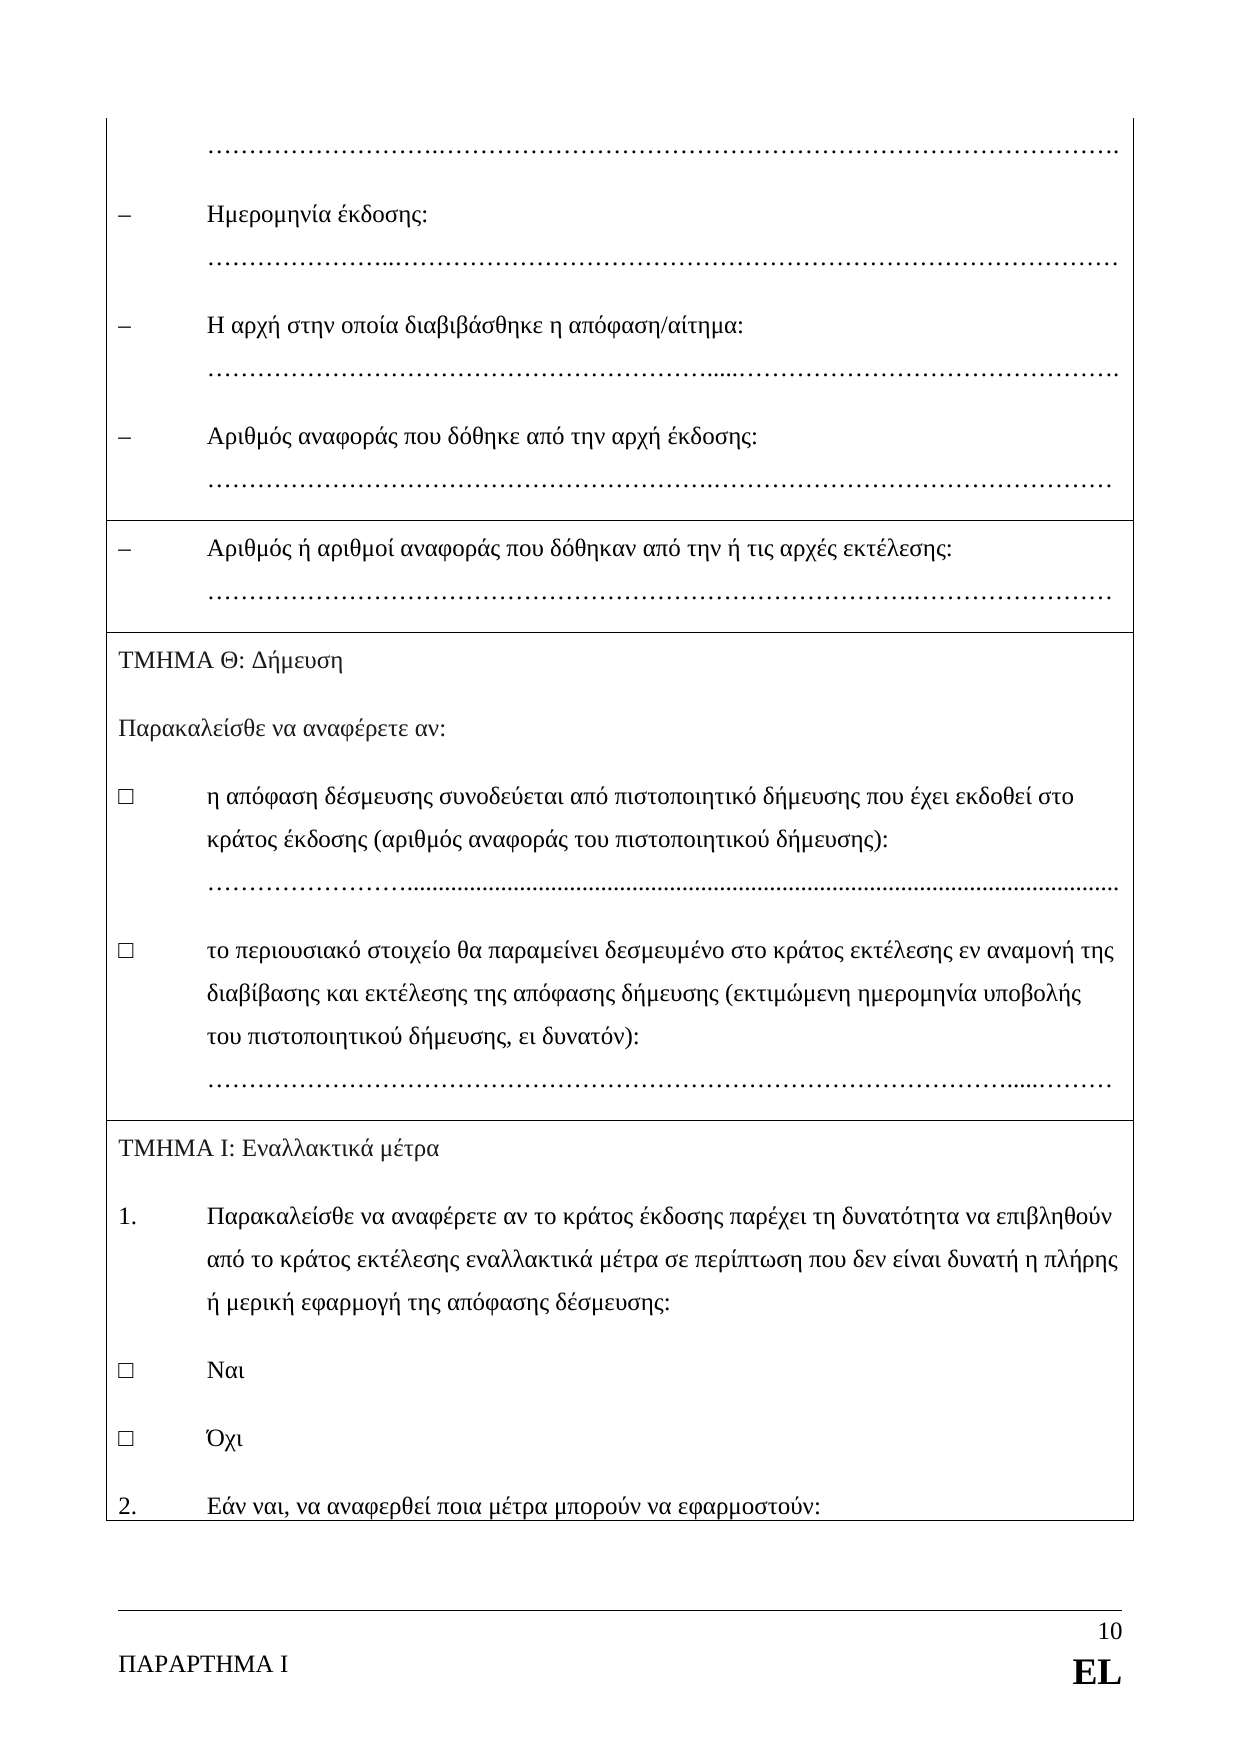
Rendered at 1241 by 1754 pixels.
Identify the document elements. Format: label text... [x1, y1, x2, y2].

table_cell ΤΜΗΜΑ Θ: Δήμευση [107, 633, 1133, 700]
table_cell Αριθμός ή αριθμοί αναφοράς που δόθηκαν από την ή τις αρχές εκτέλεσης: ………………………………………………………………………….…………………… [107, 521, 1133, 632]
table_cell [107, 1479, 1133, 1520]
table_cell Παρακαλείσθε να αναφέρετε αν: [107, 700, 1133, 768]
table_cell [107, 118, 1133, 186]
table_cell Η αρχή στην οποία διαβιβάσθηκε η απόφαση/αίτημα: …………………………………………………….....………………………………………. [107, 297, 1133, 408]
table_cell □ το περιουσιακό στοιχείο θα παραμείνει δεσμευμένο στο κράτος εκτέλεσης εν αναμονή της διαβίβασης και εκτέλεσης της απόφασης δήμευσης (εκτιμώμενη ημερομηνία υποβολής του πιστοποιητικού δήμευσης, ει δυνατόν): …………………………………………………………………………………….....……… [107, 923, 1133, 1120]
table_cell □ Ναι [107, 1343, 1133, 1411]
table_cell □ η απόφαση δέσμευσης συνοδεύεται από πιστοποιητικό δήμευσης που έχει εκδοθεί στο κράτος έκδοσης (αριθμός αναφοράς του πιστοποιητικού δήμευσης): …………………….................................................................................................................. [107, 768, 1133, 923]
table_cell □ Όχι [107, 1411, 1133, 1479]
table_cell Αριθμός αναφοράς που δόθηκε από την αρχή έκδοσης: …………………………………………………….………………………………………… [107, 409, 1133, 519]
table_cell ΤΜΗΜΑ Ι: Εναλλακτικά μέτρα [107, 1121, 1133, 1188]
table_cell Ημερομηνία έκδοσης: …………………..…………………………………………………………………………… [107, 186, 1133, 297]
table_cell 1. Παρακαλείσθε να αναφέρετε αν το κράτος έκδοσης παρέχει τη δυνατότητα να επιβληθούν από το κράτος εκτέλεσης εναλλακτικά μέτρα σε περίπτωση που δεν είναι δυνατή η πλήρης ή μερική εφαρμογή της απόφασης δέσμευσης: [107, 1189, 1133, 1343]
